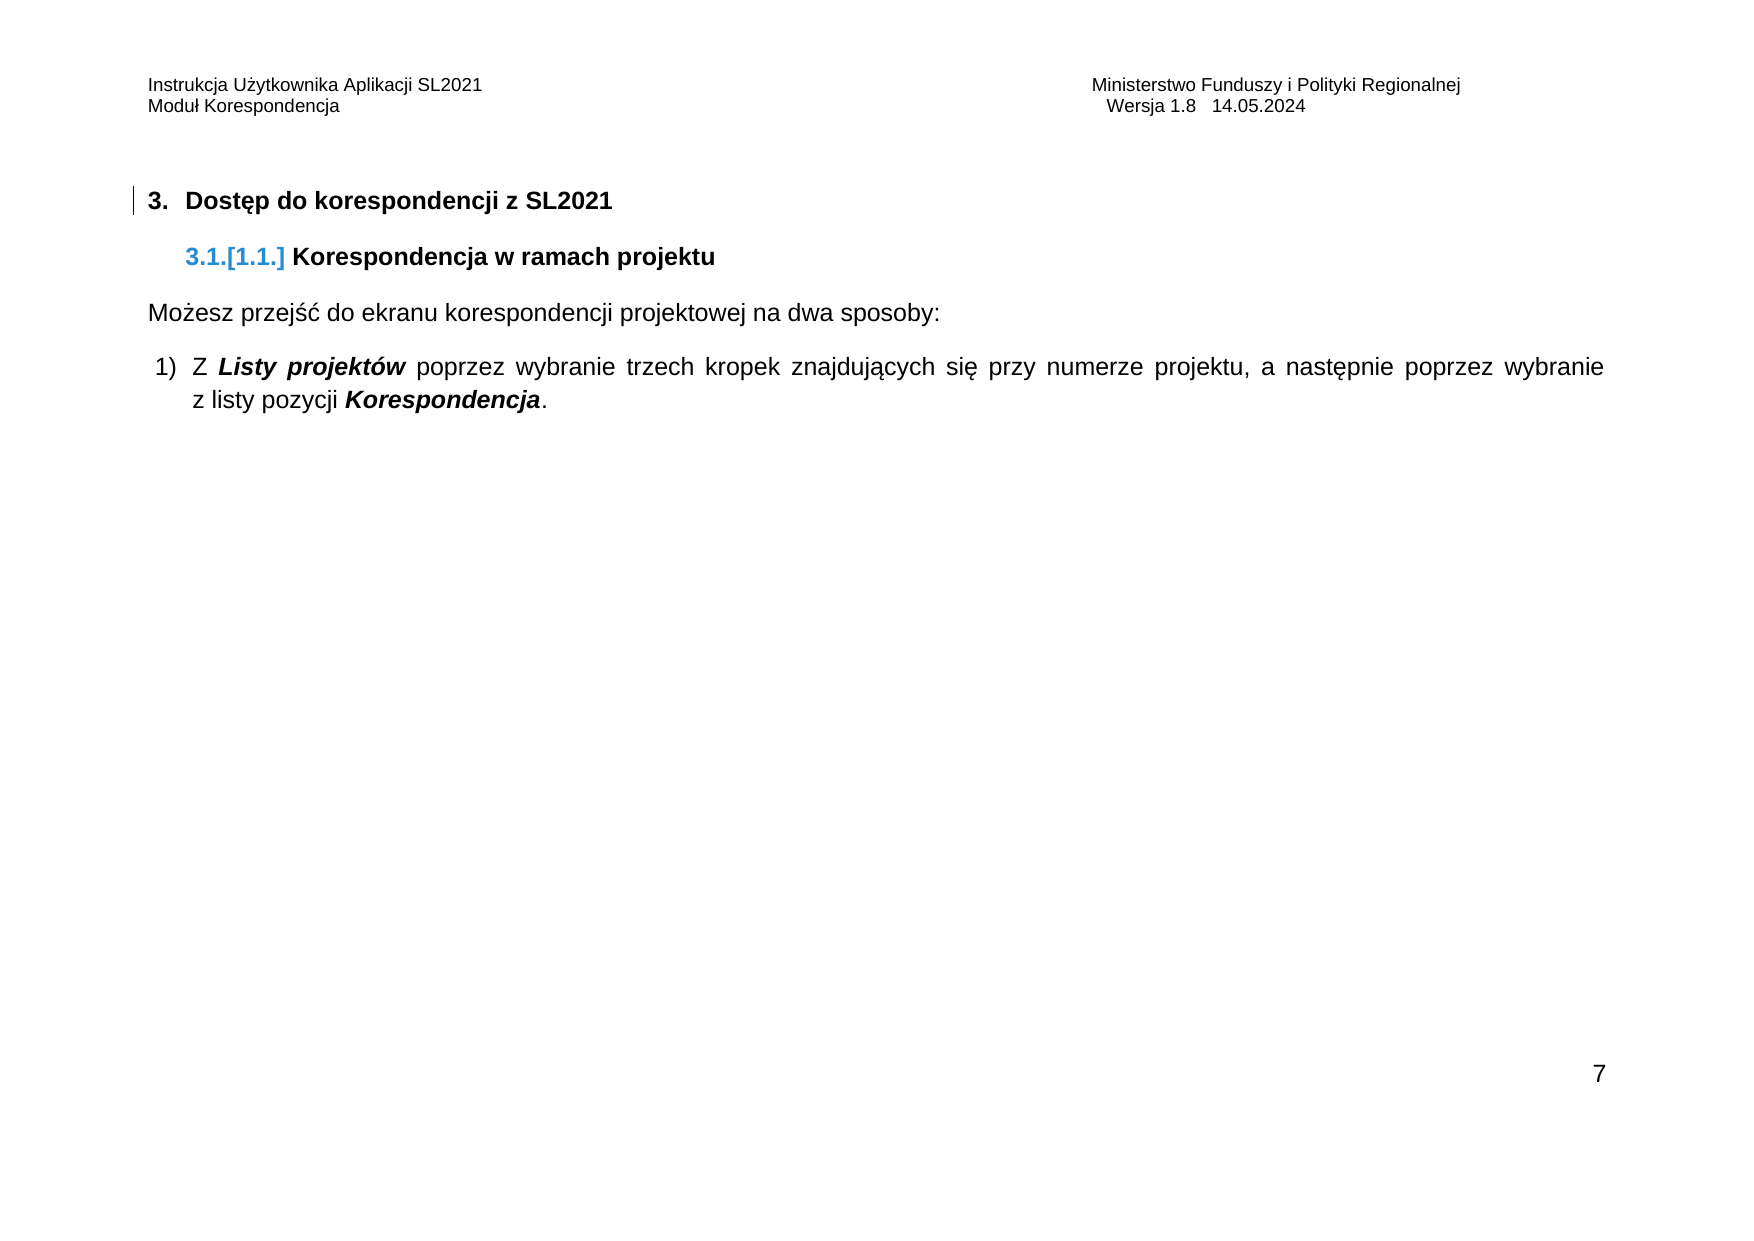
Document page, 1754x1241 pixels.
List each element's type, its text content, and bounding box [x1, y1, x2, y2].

subtitle Dostęp do korespondencji z SL2021 [148, 186, 1606, 215]
subtitle Korespondencja w ramach projektu [185, 242, 1606, 271]
text Możesz przejść do ekranu korespondencji projektowej na dwa sposoby: [148, 298, 1606, 327]
list Z Listy projektów poprzez wybranie trzech kropek znajdujących się przy numerze projektu, a następnie poprzez wybranie z listy pozycji Korespondencja. [154, 352, 1606, 414]
